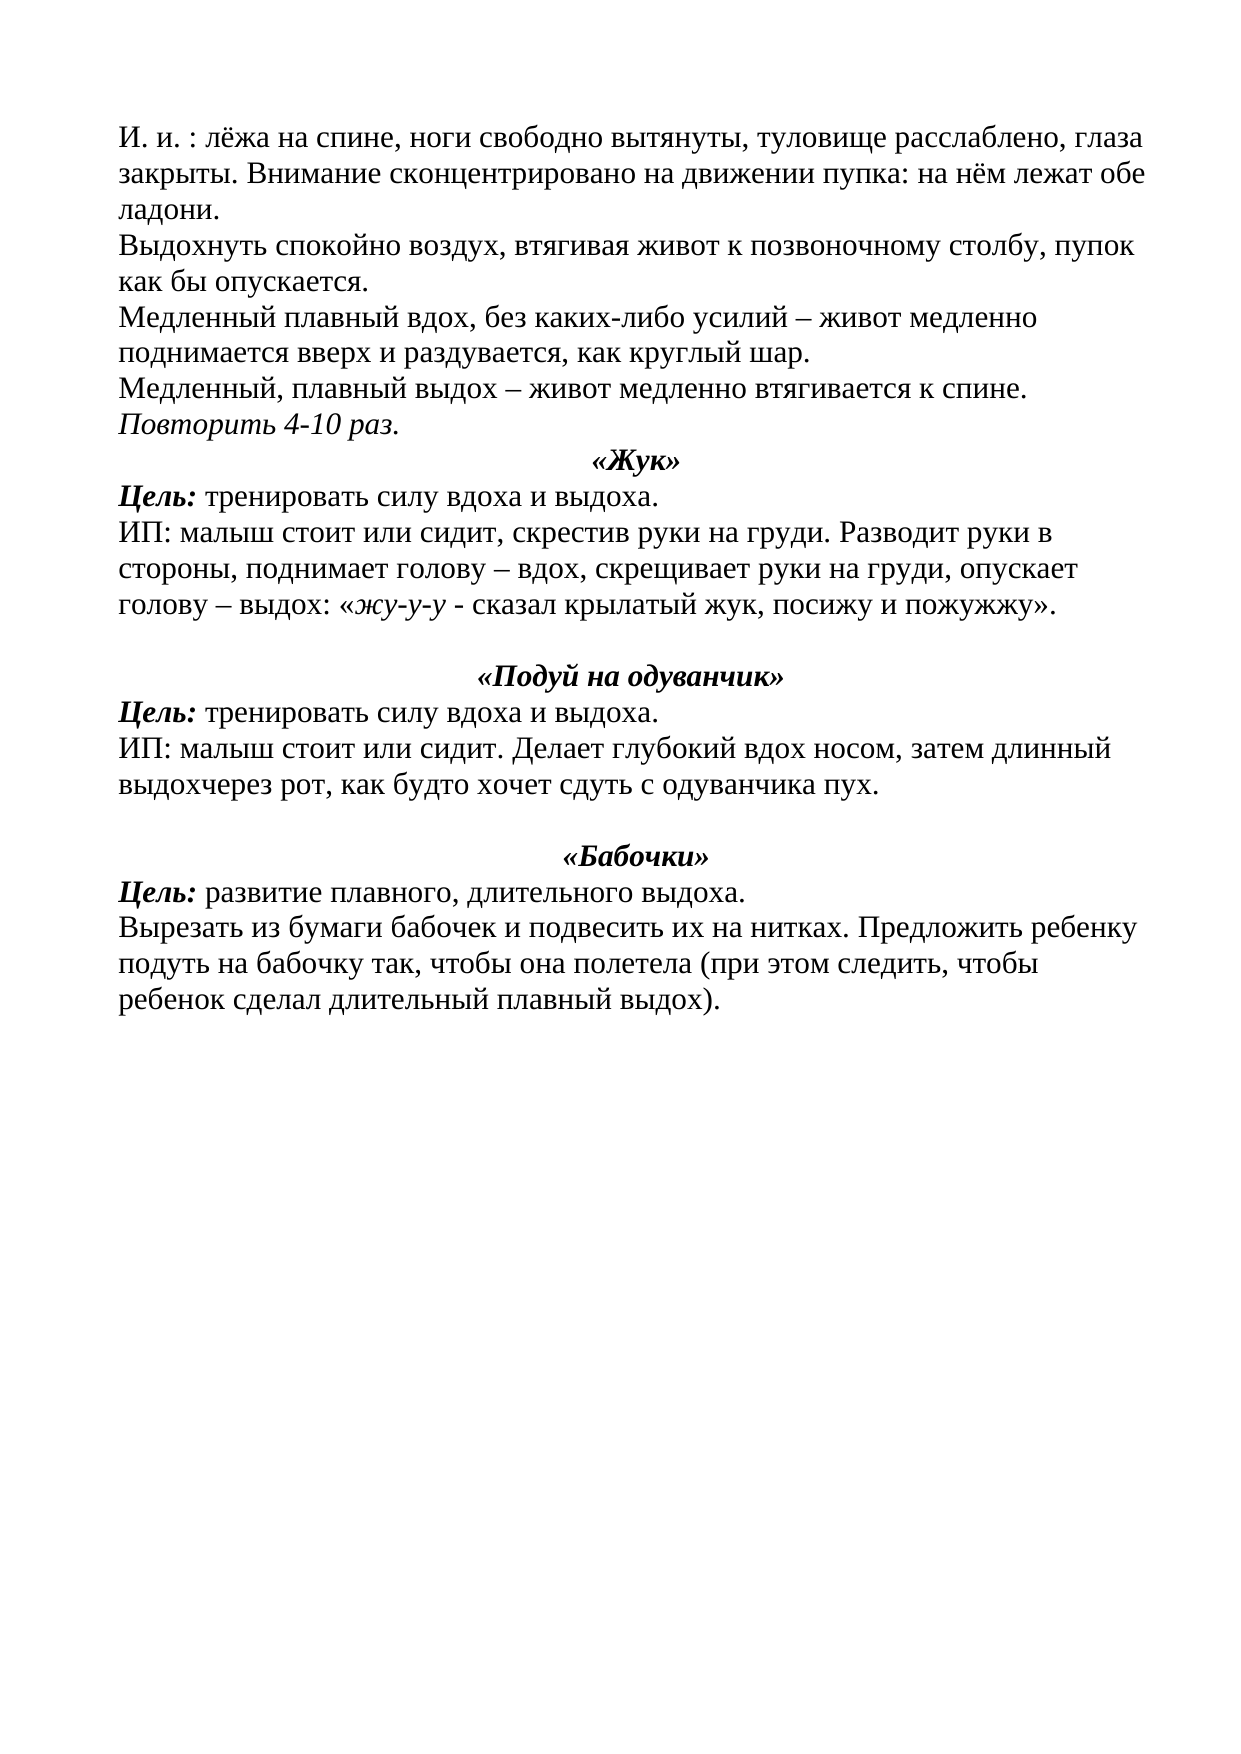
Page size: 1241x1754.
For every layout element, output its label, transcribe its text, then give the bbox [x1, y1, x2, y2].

text Медленный, плавный выдох – живот медленно втягивается к спине. [118, 370, 1152, 406]
text ладони. [118, 190, 1152, 226]
text Цель: развитие плавного, длительного выдоха. [118, 873, 1152, 909]
text Вырезать из бумаги бабочек и подвесить их на нитках. Предложить ребенку подуть на бабочку так, чтобы она полетела (при этом следить, чтобы ребенок сделал длительный плавный выдох). [118, 909, 1152, 1017]
text Повторить 4-10 раз. [118, 406, 1152, 442]
text Цель: тренировать силу вдоха и выдоха. [118, 693, 1152, 729]
text ИП: малыш стоит или сидит. Делает глубокий вдох носом, затем длинный выдохчерез рот, как будто хочет сдуть с одуванчика пух. [118, 729, 1152, 801]
text «Подуй на одуванчик» [118, 657, 1152, 693]
text Медленный плавный вдох, без каких-либо усилий – живот медленно поднимается вверх и раздувается, как круглый шар. [118, 298, 1152, 370]
text И. и. : лёжа на спине, ноги свободно вытянуты, туловище расслаблено, глаза закрыты. Внимание сконцентрировано на движении пупка: на нём лежат обе [118, 118, 1152, 190]
text «Жук» [118, 442, 1152, 477]
text Выдохнуть спокойно воздух, втягивая живот к позвоночному столбу, пупок как бы опускается. [118, 226, 1152, 298]
text «Бабочки» [118, 837, 1152, 873]
text Цель: тренировать силу вдоха и выдоха. [118, 477, 1152, 513]
text ИП: малыш стоит или сидит, скрестив руки на груди. Разводит руки в стороны, поднимает голову – вдох, скрещивает руки на груди, опускает голову – выдох: «жу-у-у - сказал крылатый жук, посижу и пожужжу». [118, 513, 1152, 621]
